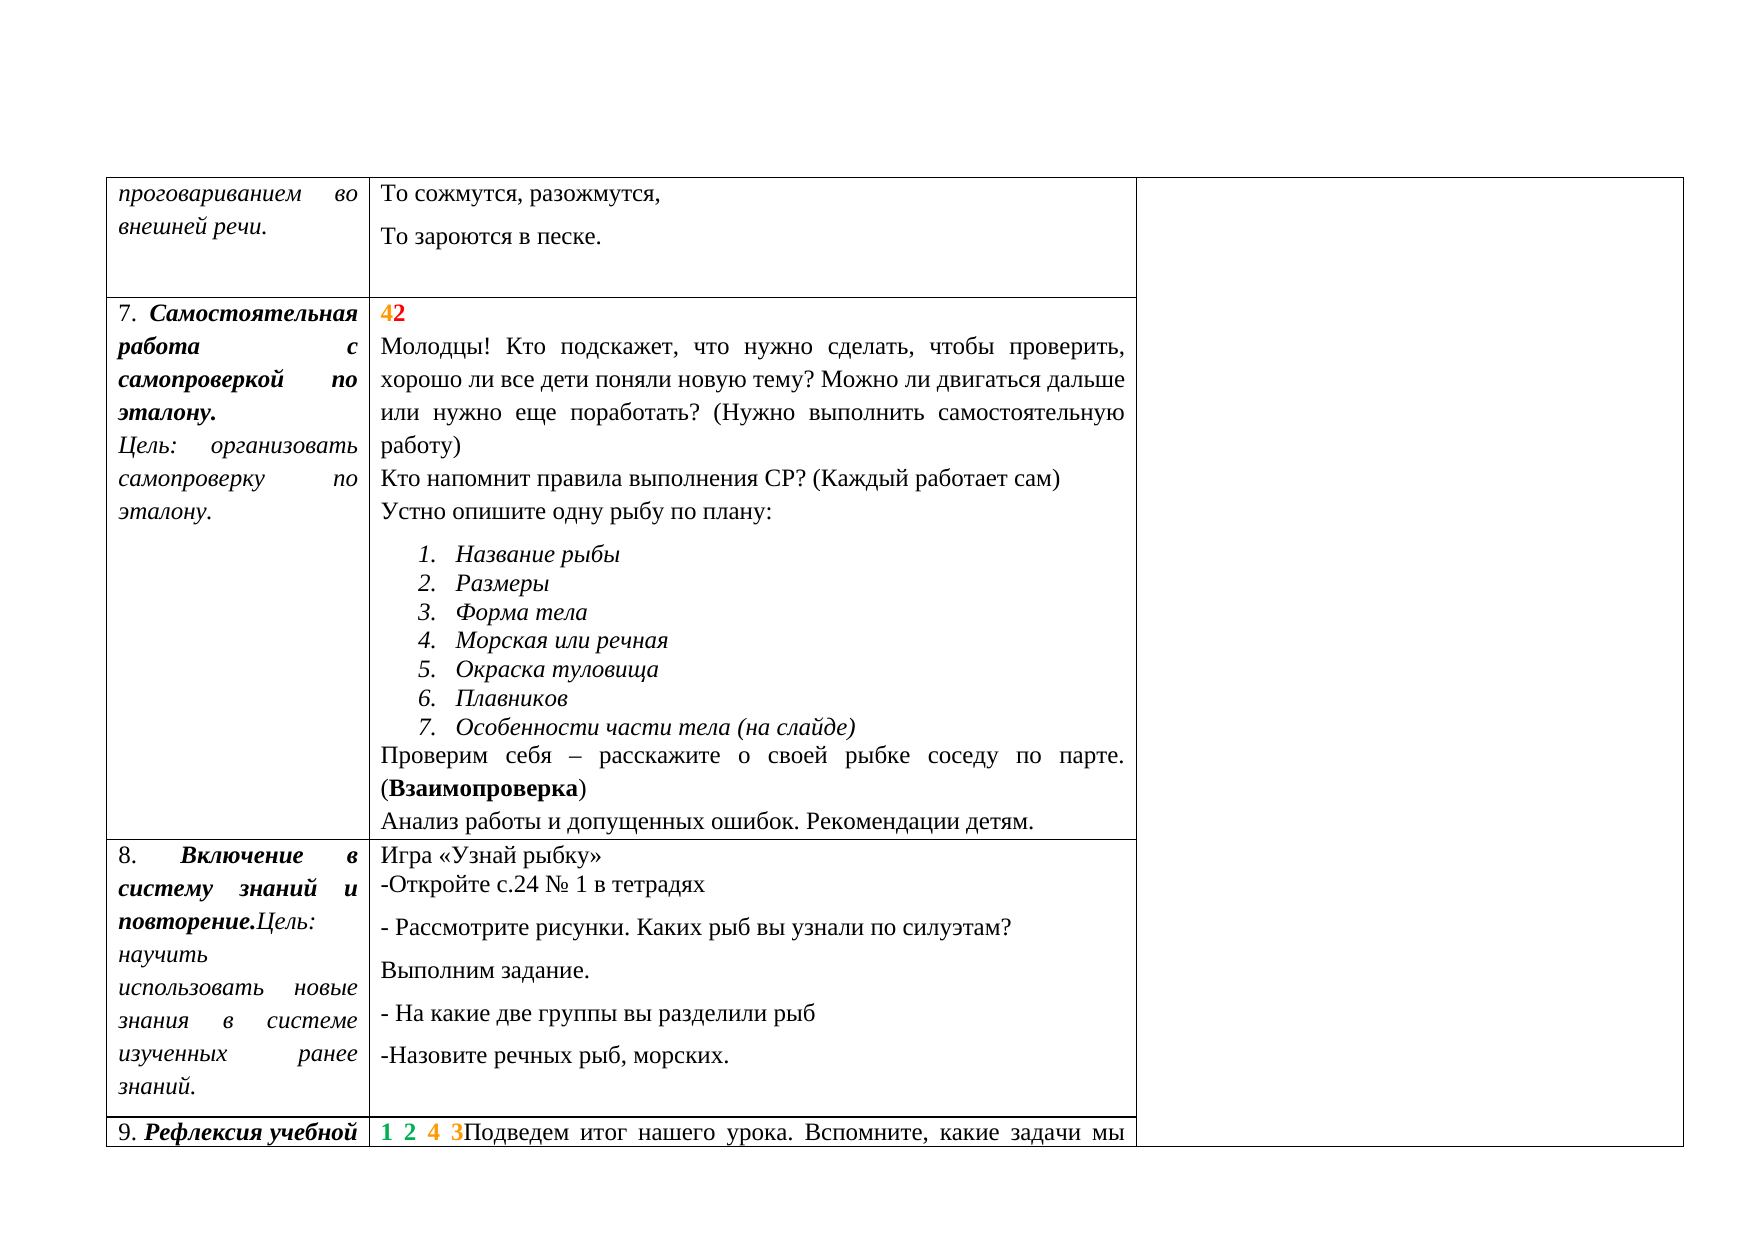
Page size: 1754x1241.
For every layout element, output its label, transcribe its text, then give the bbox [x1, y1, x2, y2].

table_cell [107, 178, 369, 297]
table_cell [107, 1118, 369, 1146]
table_cell 42 Молодцы! Кто подскажет, что нужно сделать, чтобы проверить, хорошо ли все дети поняли новую тему? Можно ли двигаться дальше или нужно еще поработать? (Нужно выполнить самостоятельную работу) Кто напомнит правила выполнения СР? (Каждый работает сам) Устно опишите одну рыбу по плану: Название рыбы Размеры Форма тела Морская или речная Окраска туловища Плавников Особенности части тела (на слайде) Проверим себя – расскажите о своей рыбке соседу по парте. (Взаимопроверка) Анализ работы и допущенных ошибок. Рекомендации детям. [370, 298, 1136, 839]
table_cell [370, 178, 1136, 297]
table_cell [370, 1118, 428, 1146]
table_cell 8. Включение в систему знаний и повторение.Цель: научить использовать новые знания в системе изученных ранее знаний. [107, 840, 369, 1116]
table_cell 7. Самостоятельная работа с самопроверкой по эталону. Цель: организовать самопроверку по эталону. [107, 298, 369, 839]
table_cell Игра «Узнай рыбку» -Откройте с.24 № 1 в тетрадях - Рассмотрите рисунки. Каких рыб вы узнали по силуэтам? Выполним задание. - На какие две группы вы разделили рыб -Назовите речных рыб, морских. [370, 840, 1136, 1116]
